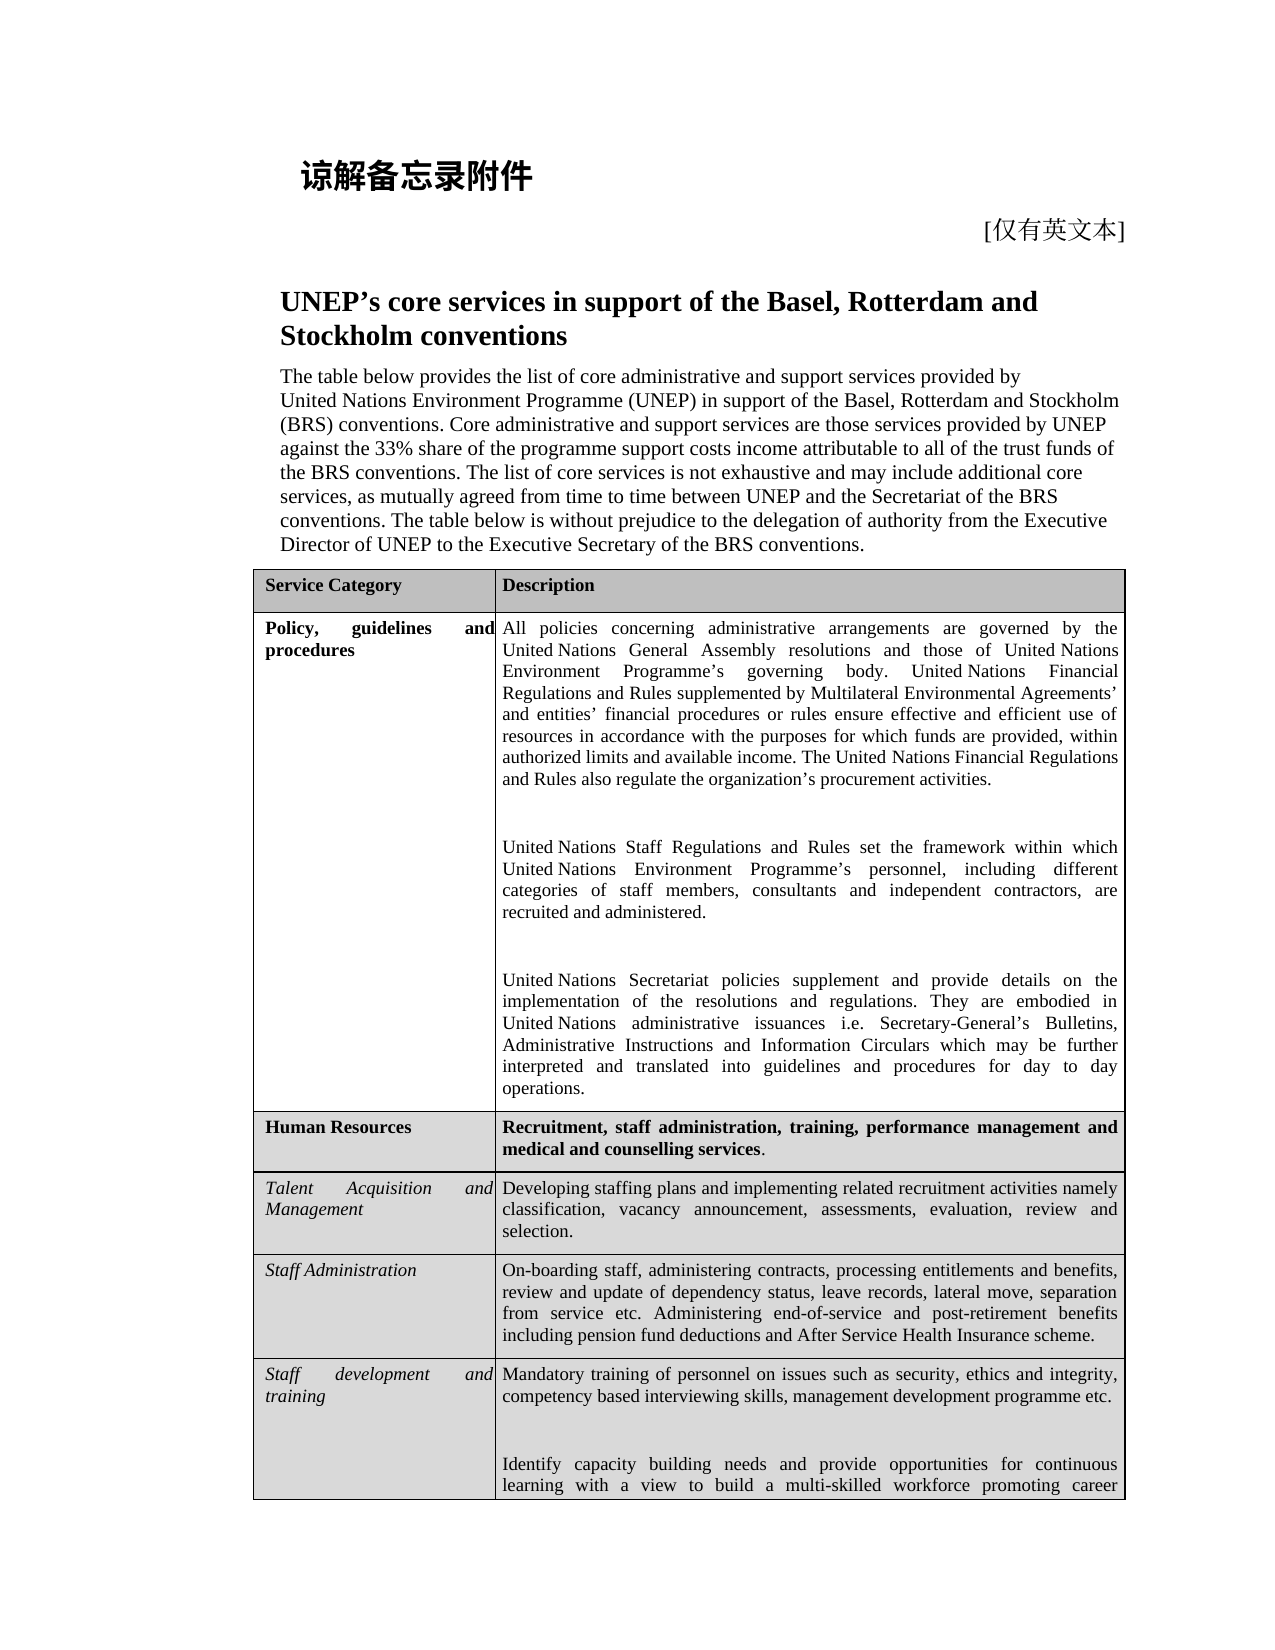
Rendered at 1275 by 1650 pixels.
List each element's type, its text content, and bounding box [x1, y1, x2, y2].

table_cell Developing staffing plans and implementing related recruitment activities namely classification, vacancy announcement, assessments, evaluation, review and selection. [496, 1173, 1124, 1254]
table_cell On-boarding staff, administering contracts, processing entitlements and benefits, review and update of dependency status, leave records, lateral move, separation from service etc. Administering end-of-service and post-retirement benefits including pension fund deductions and After Service Health Insurance scheme. [496, 1255, 1124, 1358]
text The table below provides the list of core administrative and support services provided by United Nations Environment Programme (UNEP) in support of the Basel, Rotterdam and Stockholm (BRS) conventions. Core administrative and support services are those services provided by UNEP against the 33% share of the programme support costs income attributable to all of the trust funds of the BRS conventions. The list of core services is not exhaustive and may include additional core services, as mutually agreed from time to time between UNEP and the Secretariat of the BRS conventions. The table below is without prejudice to the delegation of authority from the Executive Director of UNEP to the Executive Secretary of the BRS conventions. [280, 364, 1125, 556]
table_header Service Category [254, 570, 495, 612]
text 谅解备忘录附件 [150, 150, 1125, 198]
title UNEP’s core services in support of the Basel, Rotterdam and Stockholm conventions [280, 284, 1125, 351]
table_cell Talent Acquisition and Management [254, 1173, 495, 1254]
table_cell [496, 1359, 1124, 1499]
text [仅有英文本] [150, 211, 1125, 247]
table_cell All policies concerning administrative arrangements are governed by the United Nations General Assembly resolutions and those of United Nations Environment Programme’s governing body. United Nations Financial Regulations and Rules supplemented by Multilateral Environmental Agreements’ and entities’ financial procedures or rules ensure effective and efficient use of resources in accordance with the purposes for which funds are provided, within authorized limits and available income. The United Nations Financial Regulations and Rules also regulate the organization’s procurement activities. United Nations Staff Regulations and Rules set the framework within which United Nations Environment Programme’s personnel, including different categories of staff members, consultants and independent contractors, are recruited and administered. United Nations Secretariat policies supplement and provide details on the implementation of the resolutions and regulations. They are embodied in United Nations administrative issuances i.e. Secretary-General’s Bulletins, Administrative Instructions and Information Circulars which may be further interpreted and translated into guidelines and procedures for day to day operations. [496, 613, 1124, 1111]
table_cell Human Resources [254, 1112, 495, 1171]
table_cell Staff development and training [254, 1359, 495, 1499]
table_header Description [496, 570, 1124, 612]
table_cell Policy, guidelines and procedures [254, 613, 495, 1111]
table_cell Staff Administration [254, 1255, 495, 1358]
table_cell Recruitment, staff administration, training, performance management and medical and counselling services. [496, 1112, 1124, 1171]
